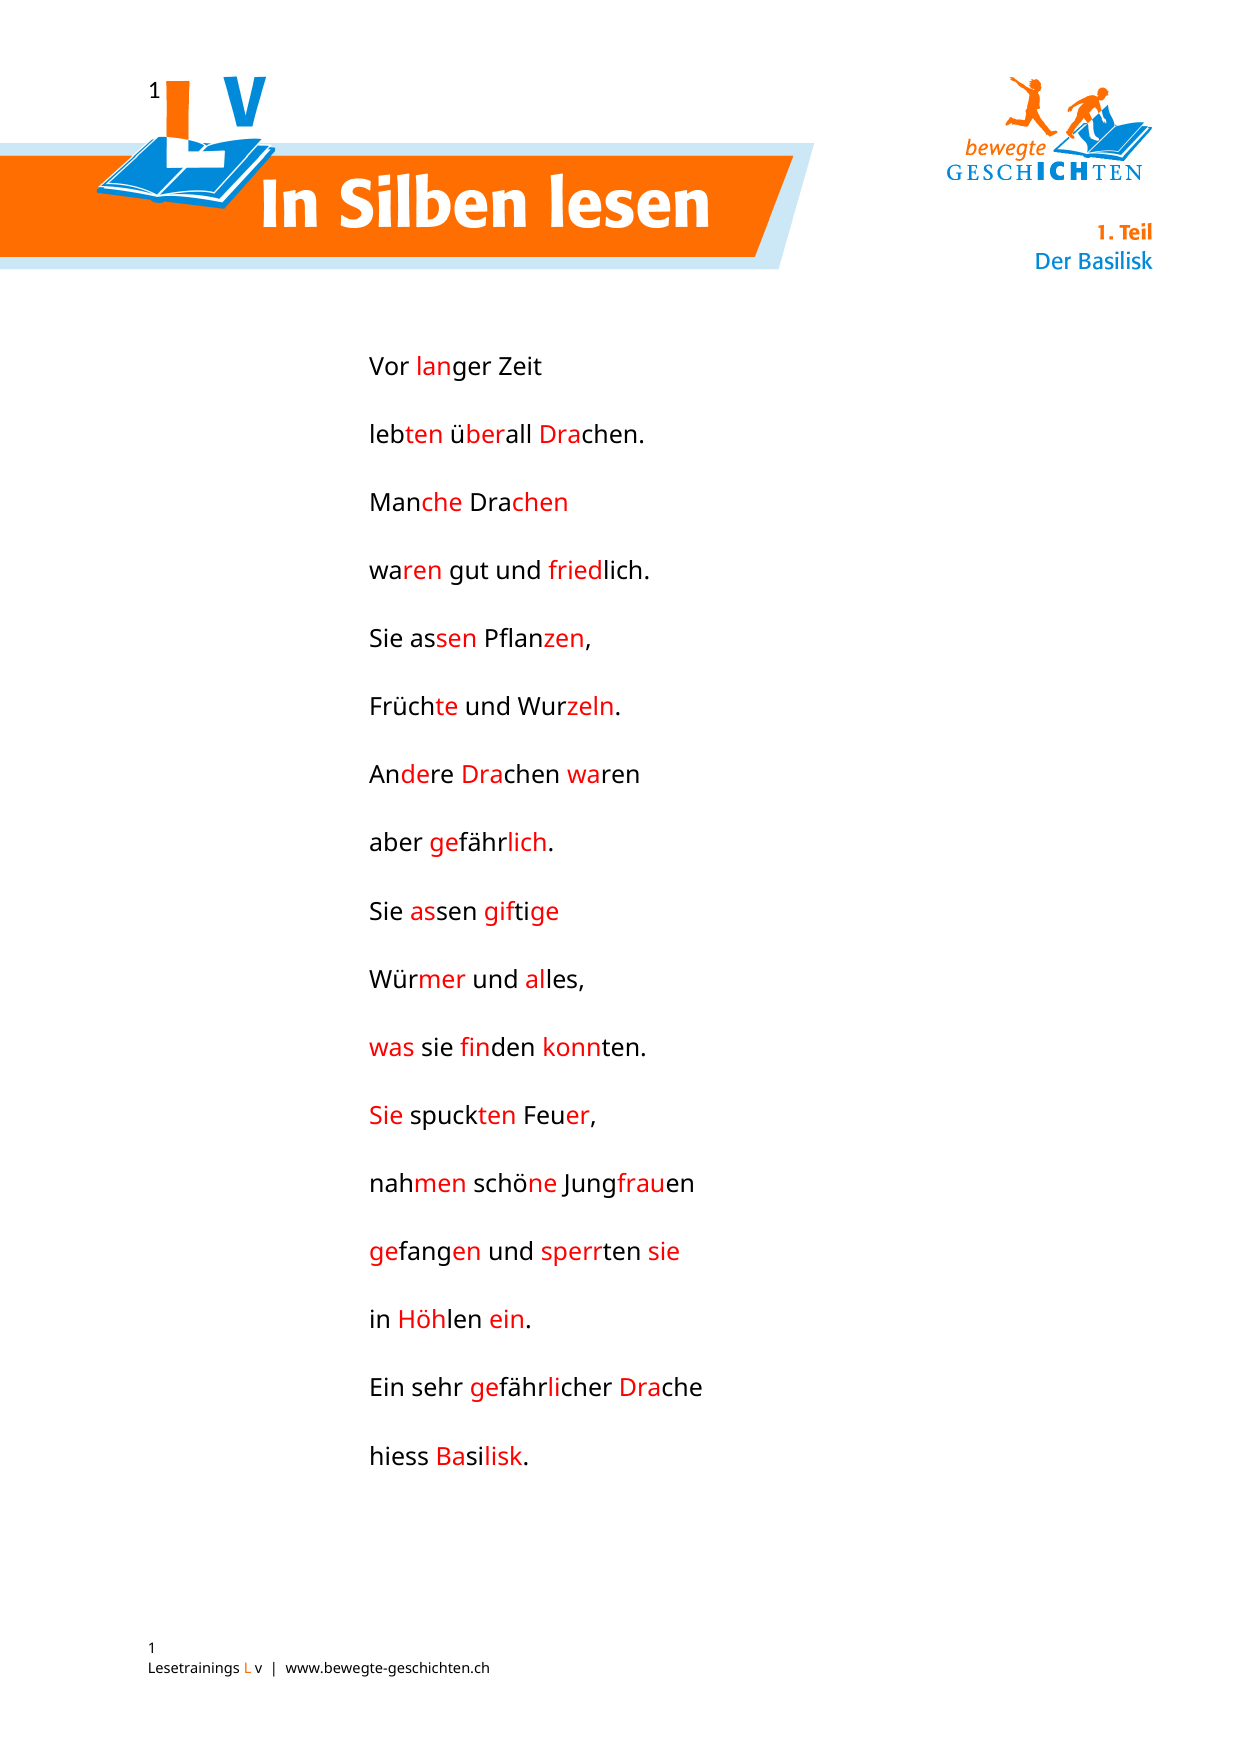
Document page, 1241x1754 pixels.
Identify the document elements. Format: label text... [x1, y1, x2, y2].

text was sie finden konnten. [148, 1029, 1093, 1063]
text Früchte und Wurzeln. [148, 689, 1093, 723]
text nahmen schöne Jungfrauen [148, 1166, 1093, 1200]
text Sie spuckten Feuer, [148, 1098, 1093, 1132]
text gefangen und sperrten sie [148, 1234, 1093, 1268]
text hiess Basilisk. [148, 1438, 1093, 1472]
picture [0, 32, 1241, 281]
text Sie assen giftige [148, 893, 1093, 927]
text in Höhlen ein. [148, 1302, 1093, 1336]
text Andere Drachen waren [148, 757, 1093, 791]
text Vor langer Zeit [148, 348, 1093, 382]
text aber gefährlich. [148, 825, 1093, 859]
text Ein sehr gefährlicher Drache [148, 1370, 1093, 1404]
text waren gut und friedlich. [148, 553, 1093, 587]
text Manche Drachen [148, 484, 1093, 518]
text Sie assen Pflanzen, [148, 621, 1093, 655]
text lebten überall Drachen. [148, 416, 1093, 450]
text Würmer und alles, [148, 961, 1093, 995]
